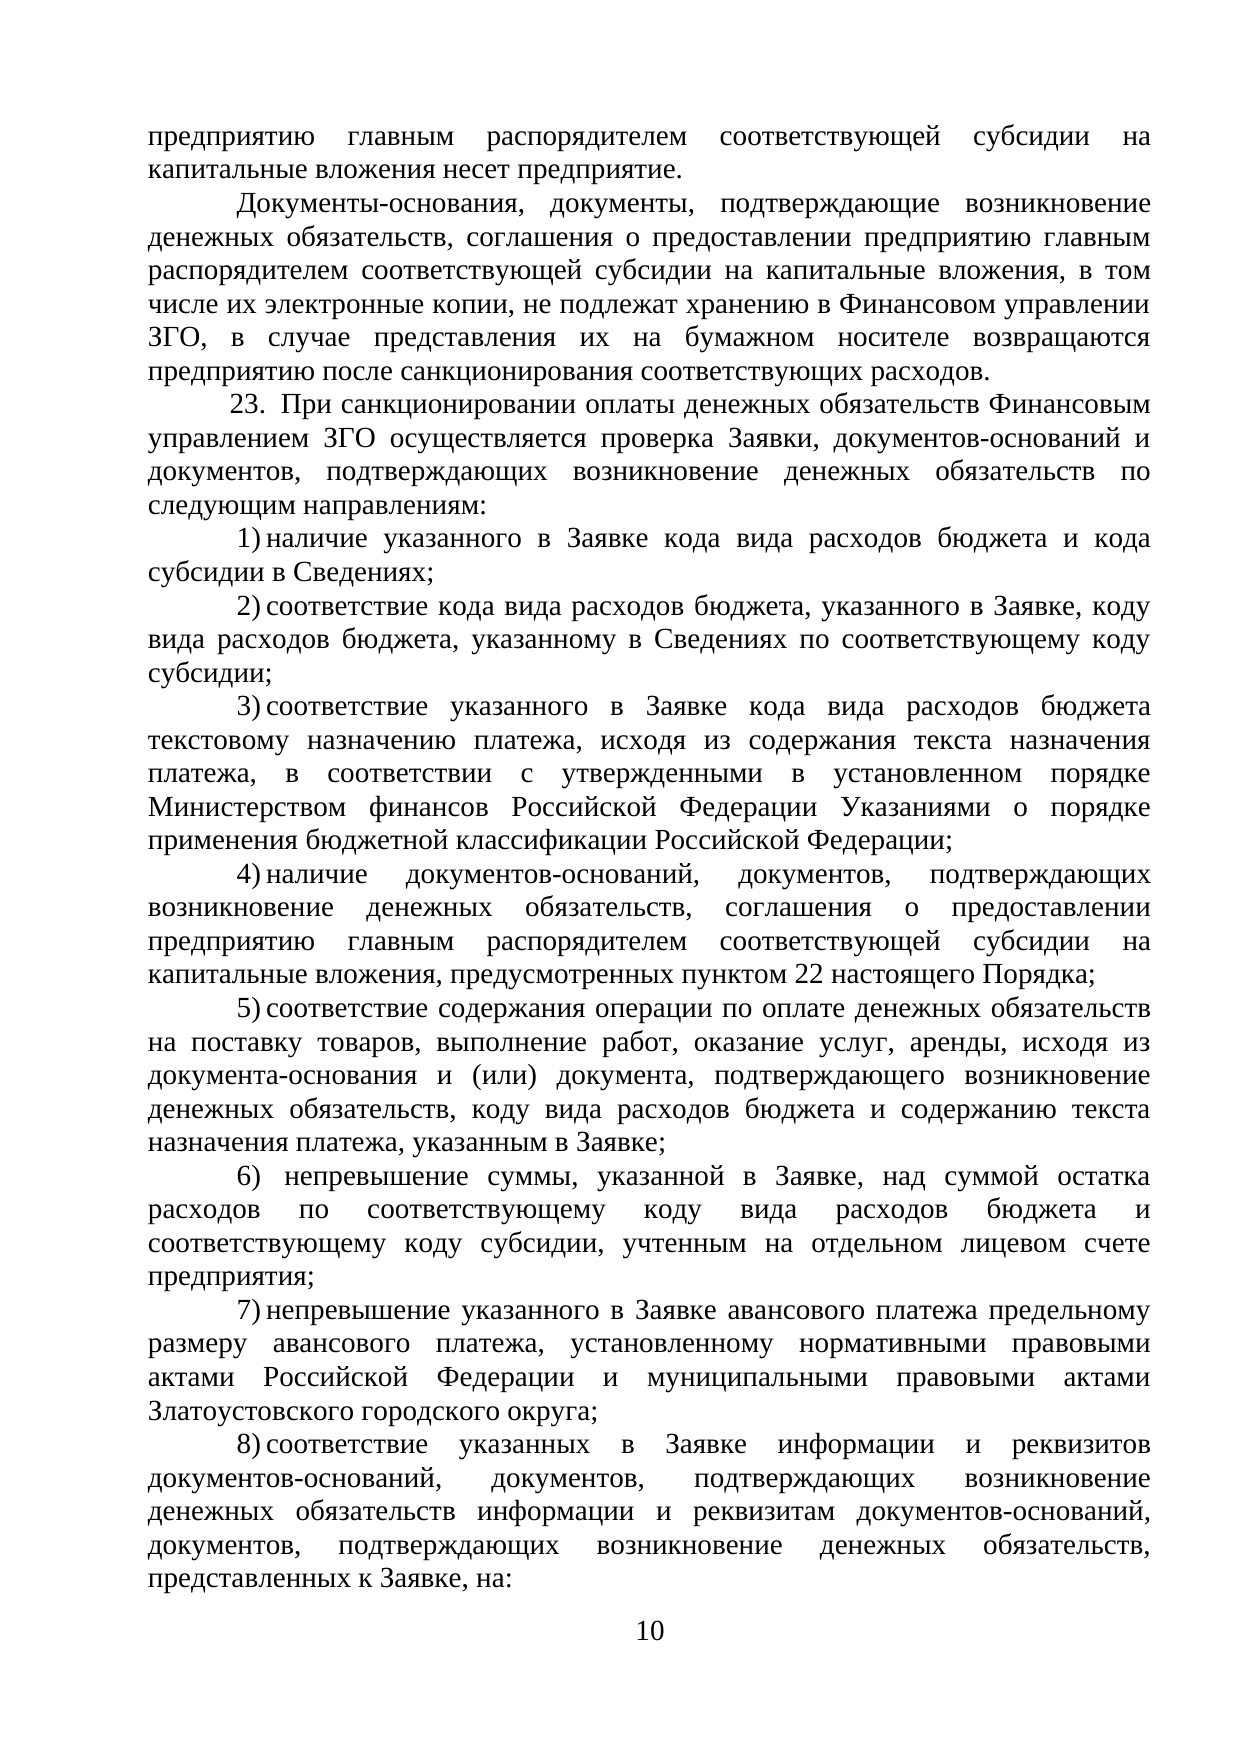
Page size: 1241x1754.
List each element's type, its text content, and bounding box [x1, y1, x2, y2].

list соответствие содержания операции по оплате денежных обязательств на поставку товаров, выполнение работ, оказание услуг, аренды, исходя из документа-основания и (или) документа, подтверждающего возникновение денежных обязательств, коду вида расходов бюджета и содержанию текста назначения платежа, указанным в Заявке; [148, 990, 1152, 1158]
list наличие указанного в Заявке кода вида расходов бюджета и кода субсидии в Сведениях; [148, 521, 1152, 588]
list соответствие кода вида расходов бюджета, указанного в Заявке, коду вида расходов бюджета, указанному в Сведениях по соответствующему коду субсидии; [148, 588, 1152, 688]
list наличие документов-оснований, документов, подтверждающих возникновение денежных обязательств, соглашения о предоставлении предприятию главным распорядителем соответствующей субсидии на капитальные вложения, предусмотренных пунктом 22 настоящего Порядка; [148, 856, 1152, 990]
list соответствие указанного в Заявке кода вида расходов бюджета текстовому назначению платежа, исходя из содержания текста назначения платежа, в соответствии с утвержденными в установленном порядке Министерством финансов Российской Федерации Указаниями о порядке применения бюджетной классификации Российской Федерации; [148, 688, 1152, 856]
list При санкционировании оплаты денежных обязательств Финансовым управлением ЗГО осуществляется проверка Заявки, документов-оснований и документов, подтверждающих возникновение денежных обязательств по следующим направлениям: [148, 386, 1152, 521]
text Документы-основания, документы, подтверждающие возникновение денежных обязательств, соглашения о предоставлении предприятию главным распорядителем соответствующей субсидии на капитальные вложения, в том числе их электронные копии, не подлежат хранению в Финансовом управлении ЗГО, в случае представления их на бумажном носителе возвращаются предприятию после санкционирования соответствующих расходов. [148, 185, 1152, 386]
list соответствие указанных в Заявке информации и реквизитов документов-оснований, документов, подтверждающих возникновение денежных обязательств информации и реквизитам документов-оснований, документов, подтверждающих возникновение денежных обязательств, представленных к Заявке, на: [148, 1426, 1152, 1594]
list непревышение указанного в Заявке авансового платежа предельному размеру авансового платежа, установленному нормативными правовыми актами Российской Федерации и муниципальными правовыми актами Златоустовского городского округа; [148, 1292, 1152, 1426]
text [148, 118, 1152, 185]
list непревышение суммы, указанной в Заявке, над суммой остатка расходов по соответствующему коду вида расходов бюджета и соответствующему коду субсидии, учтенным на отдельном лицевом счете предприятия; [148, 1158, 1152, 1292]
